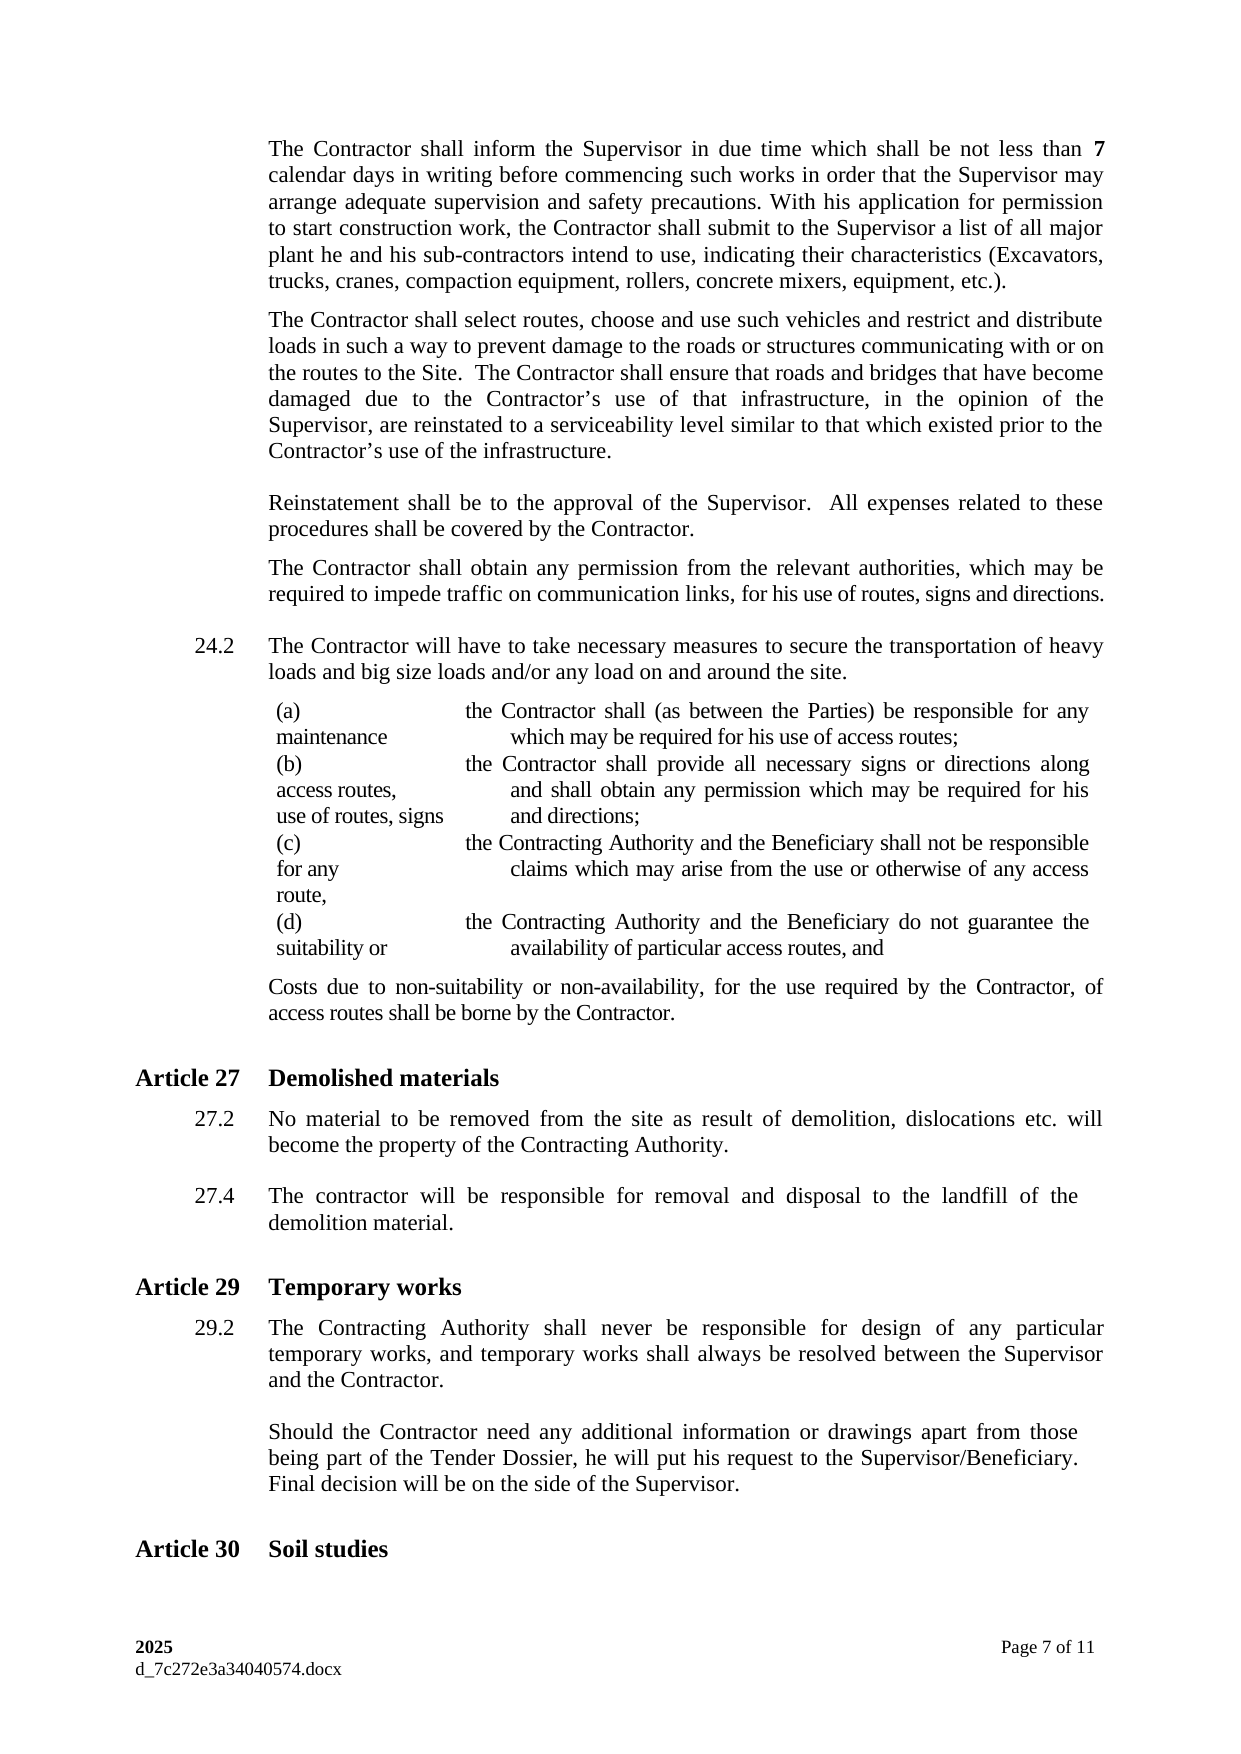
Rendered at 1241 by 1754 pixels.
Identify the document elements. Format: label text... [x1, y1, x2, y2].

text Costs due to non-suitability or non-availability, for the use required by the Contractor, of access routes shall be borne by the Contractor. [268, 973, 1105, 1026]
list the Contracting Authority and the Beneficiary shall not be responsible for any claims which may arise from the use or otherwise of any access route, [276, 829, 1090, 908]
list the Contractor shall (as between the Parties) be responsible for any maintenance which may be required for his use of access routes; [276, 697, 1090, 750]
text Article 29 Temporary works [135, 1272, 1080, 1301]
list the Contractor shall provide all necessary signs or directions along access routes, and shall obtain any permission which may be required for his use of routes, signs and directions; [276, 750, 1090, 829]
text The Contractor shall obtain any permission from the relevant authorities, which may be required to impede traffic on communication links, for his use of routes, signs and directions. [194, 554, 1105, 607]
text 27.2 No material to be removed from the site as result of demolition, dislocations etc. will become the property of the Contracting Authority. [194, 1104, 1105, 1157]
text Reinstatement shall be to the approval of the Supervisor. All expenses related to these procedures shall be covered by the Contractor. [268, 489, 1105, 542]
list the Contracting Authority and the Beneficiary do not guarantee the suitability or availability of particular access routes, and [276, 908, 1090, 961]
text Should the Contractor need any additional information or drawings apart from those being part of the Tender Dossier, he will put his request to the Supervisor/Beneficiary. Final decision will be on the side of the Supervisor. [194, 1418, 1080, 1497]
text 24.2 The Contractor will have to take necessary measures to secure the transportation of heavy loads and big size loads and/or any load on and around the site. [194, 632, 1105, 684]
text Article 30 Soil studies [135, 1534, 1080, 1563]
text 27.4 The contractor will be responsible for removal and disposal to the landfill of the demolition material. [194, 1182, 1080, 1235]
text Article 27 Demolished materials [135, 1063, 1080, 1092]
text The Contractor shall select routes, choose and use such vehicles and restrict and distribute loads in such a way to prevent damage to the roads or structures communicating with or on the routes to the Site. The Contractor shall ensure that roads and bridges that have become damaged due to the Contractor’s use of that infrastructure, in the opinion of the Supervisor, are reinstated to a serviceability level similar to that which existed prior to the Contractor’s use of the infrastructure. [268, 306, 1105, 464]
text The Contractor shall inform the Supervisor in due time which shall be not less than 7 calendar days in writing before commencing such works in order that the Supervisor may arrange adequate supervision and safety precautions. With his application for permission to start construction work, the Contractor shall submit to the Supervisor a list of all major plant he and his sub-contractors intend to use, indicating their characteristics (Excavators, trucks, cranes, compaction equipment, rollers, concrete mixers, equipment, etc.). [268, 135, 1105, 293]
text 29.2 The Contracting Authority shall never be responsible for design of any particular temporary works, and temporary works shall always be resolved between the Supervisor and the Contractor. [194, 1314, 1105, 1393]
